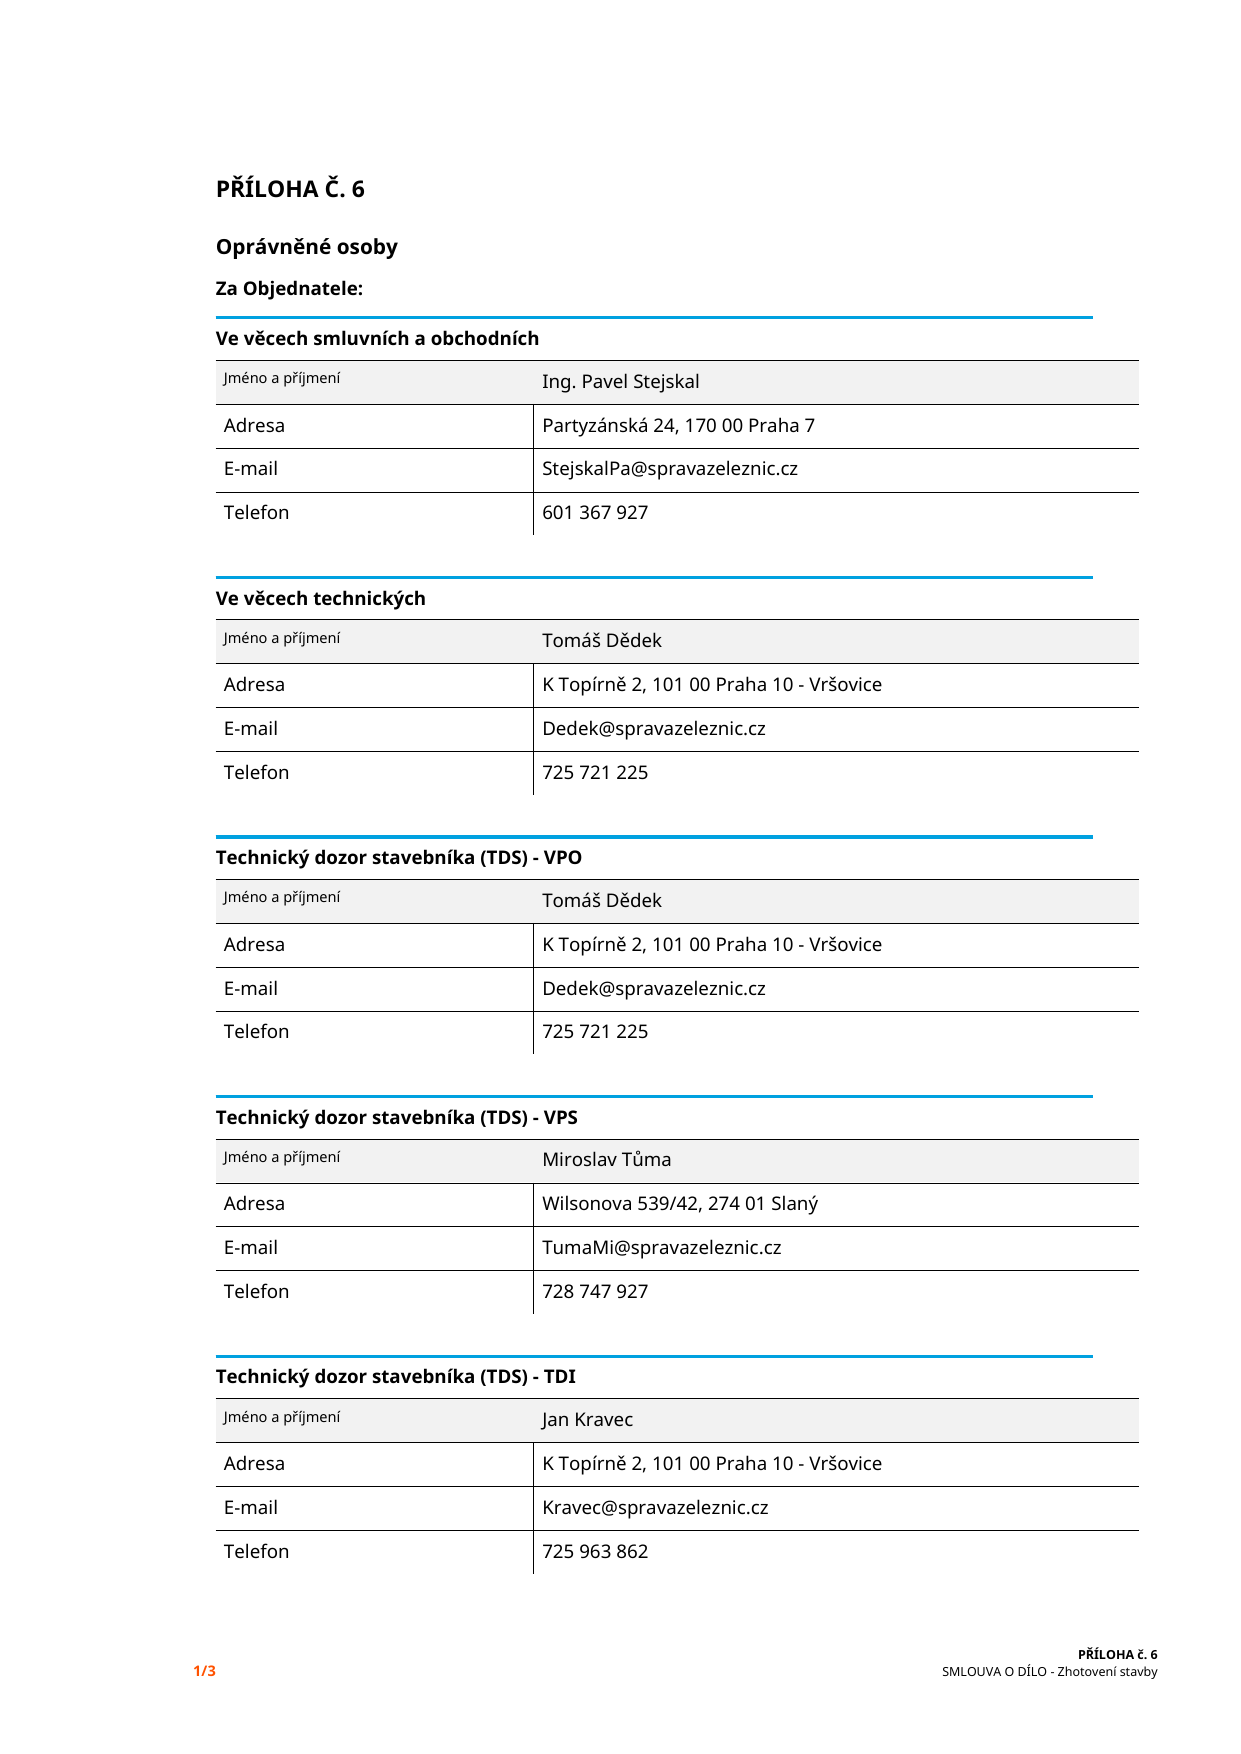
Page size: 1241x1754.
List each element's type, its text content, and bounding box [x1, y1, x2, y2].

table_cell TumaMi@spravazeleznic.cz [534, 1227, 1139, 1270]
table_cell Telefon [216, 1012, 533, 1054]
table_cell Kravec@spravazeleznic.cz [534, 1487, 1139, 1530]
table_header Jméno a příjmení [216, 620, 534, 663]
table_cell 725 963 862 [534, 1531, 1139, 1573]
text Příloha č. 6 [216, 172, 1093, 204]
text Technický dozor stavebníka (TDS) - TDI [216, 1358, 1093, 1389]
text Technický dozor stavebníka (TDS) - VPS [216, 1098, 1093, 1130]
text Ve věcech smluvních a obchodních [216, 319, 1093, 351]
table_header Ing. Pavel Stejskal [534, 361, 1139, 404]
table_cell E-mail [216, 1227, 533, 1270]
table_cell Telefon [216, 752, 533, 795]
table_cell Adresa [216, 664, 533, 707]
table_cell 725 721 225 [534, 1012, 1139, 1054]
table_cell K Topírně 2, 101 00 Praha 10 - Vršovice [534, 924, 1139, 967]
table_cell K Topírně 2, 101 00 Praha 10 - Vršovice [534, 1443, 1139, 1486]
text Technický dozor stavebníka (TDS) - VPO [216, 839, 1093, 870]
table_cell 728 747 927 [534, 1271, 1139, 1314]
table_cell K Topírně 2, 101 00 Praha 10 - Vršovice [534, 664, 1139, 707]
table_cell E-mail [216, 1487, 533, 1530]
table_header Jméno a příjmení [216, 361, 534, 404]
table_cell Telefon [216, 1271, 533, 1314]
table_cell E-mail [216, 968, 533, 1011]
table_cell 725 721 225 [534, 752, 1139, 795]
table_cell Partyzánská 24, 170 00 Praha 7 [534, 405, 1139, 447]
table_header Miroslav Tůma [534, 1140, 1139, 1182]
table_header Jméno a příjmení [216, 880, 534, 923]
table_cell Dedek@spravazeleznic.cz [534, 708, 1139, 751]
table_cell 601 367 927 [534, 493, 1139, 535]
table_cell Adresa [216, 1184, 533, 1226]
table_cell E-mail [216, 708, 533, 751]
table_cell Wilsonova 539/42, 274 01 Slaný [534, 1184, 1139, 1226]
table_cell Dedek@spravazeleznic.cz [534, 968, 1139, 1011]
table_cell Telefon [216, 493, 533, 535]
table_cell Adresa [216, 1443, 533, 1486]
text Za Objednatele: [216, 276, 1093, 301]
table_header Tomáš Dědek [534, 880, 1139, 923]
text Ve věcech technických [216, 579, 1093, 611]
table_header Tomáš Dědek [534, 620, 1139, 663]
table_cell Telefon [216, 1531, 533, 1573]
table_cell Adresa [216, 924, 533, 967]
table_cell Adresa [216, 405, 533, 447]
table_header Jméno a příjmení [216, 1399, 534, 1442]
table_cell StejskalPa@spravazeleznic.cz [534, 449, 1139, 491]
table_cell E-mail [216, 449, 533, 491]
table_header Jméno a příjmení [216, 1140, 534, 1182]
text Oprávněné osoby [216, 232, 1093, 260]
table_header Jan Kravec [534, 1399, 1139, 1442]
